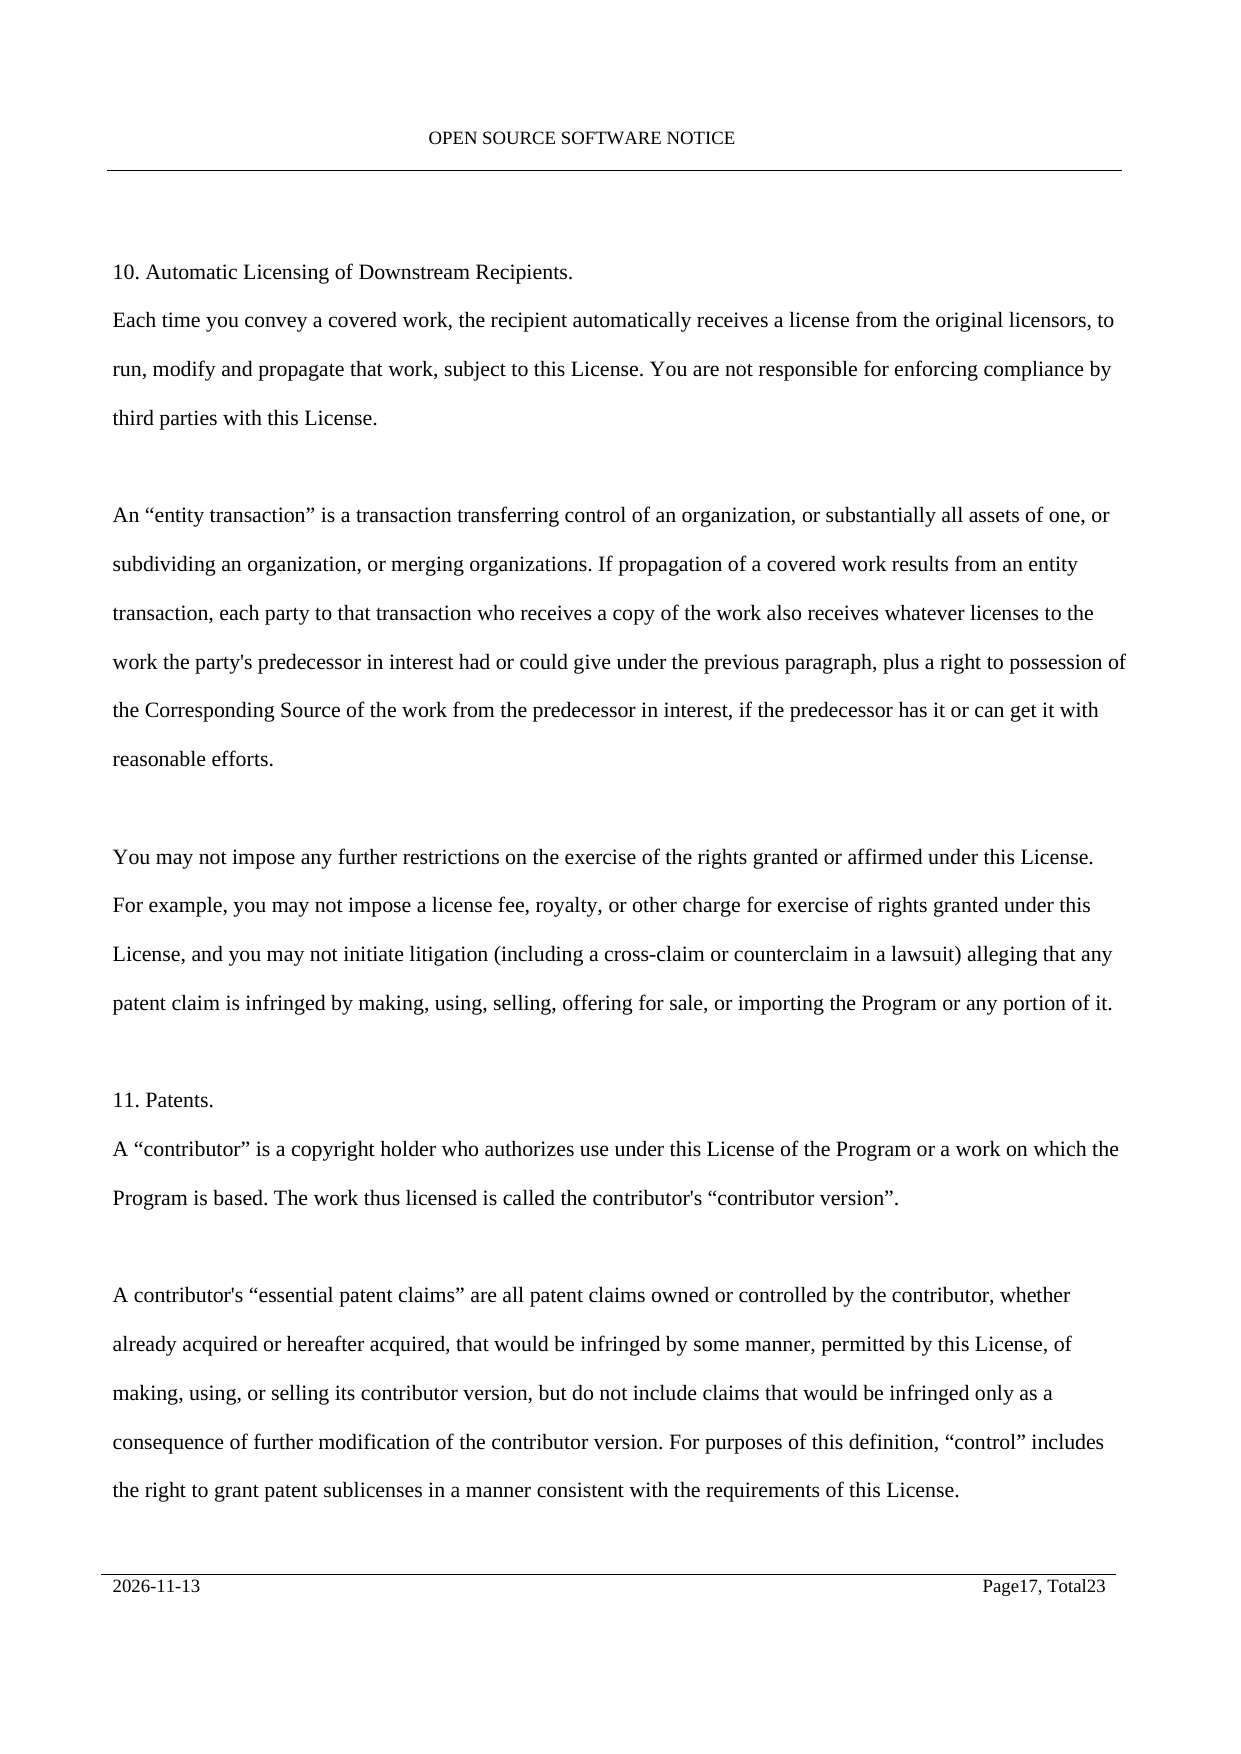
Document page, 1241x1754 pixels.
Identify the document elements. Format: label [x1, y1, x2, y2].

text [112, 206, 1128, 1506]
